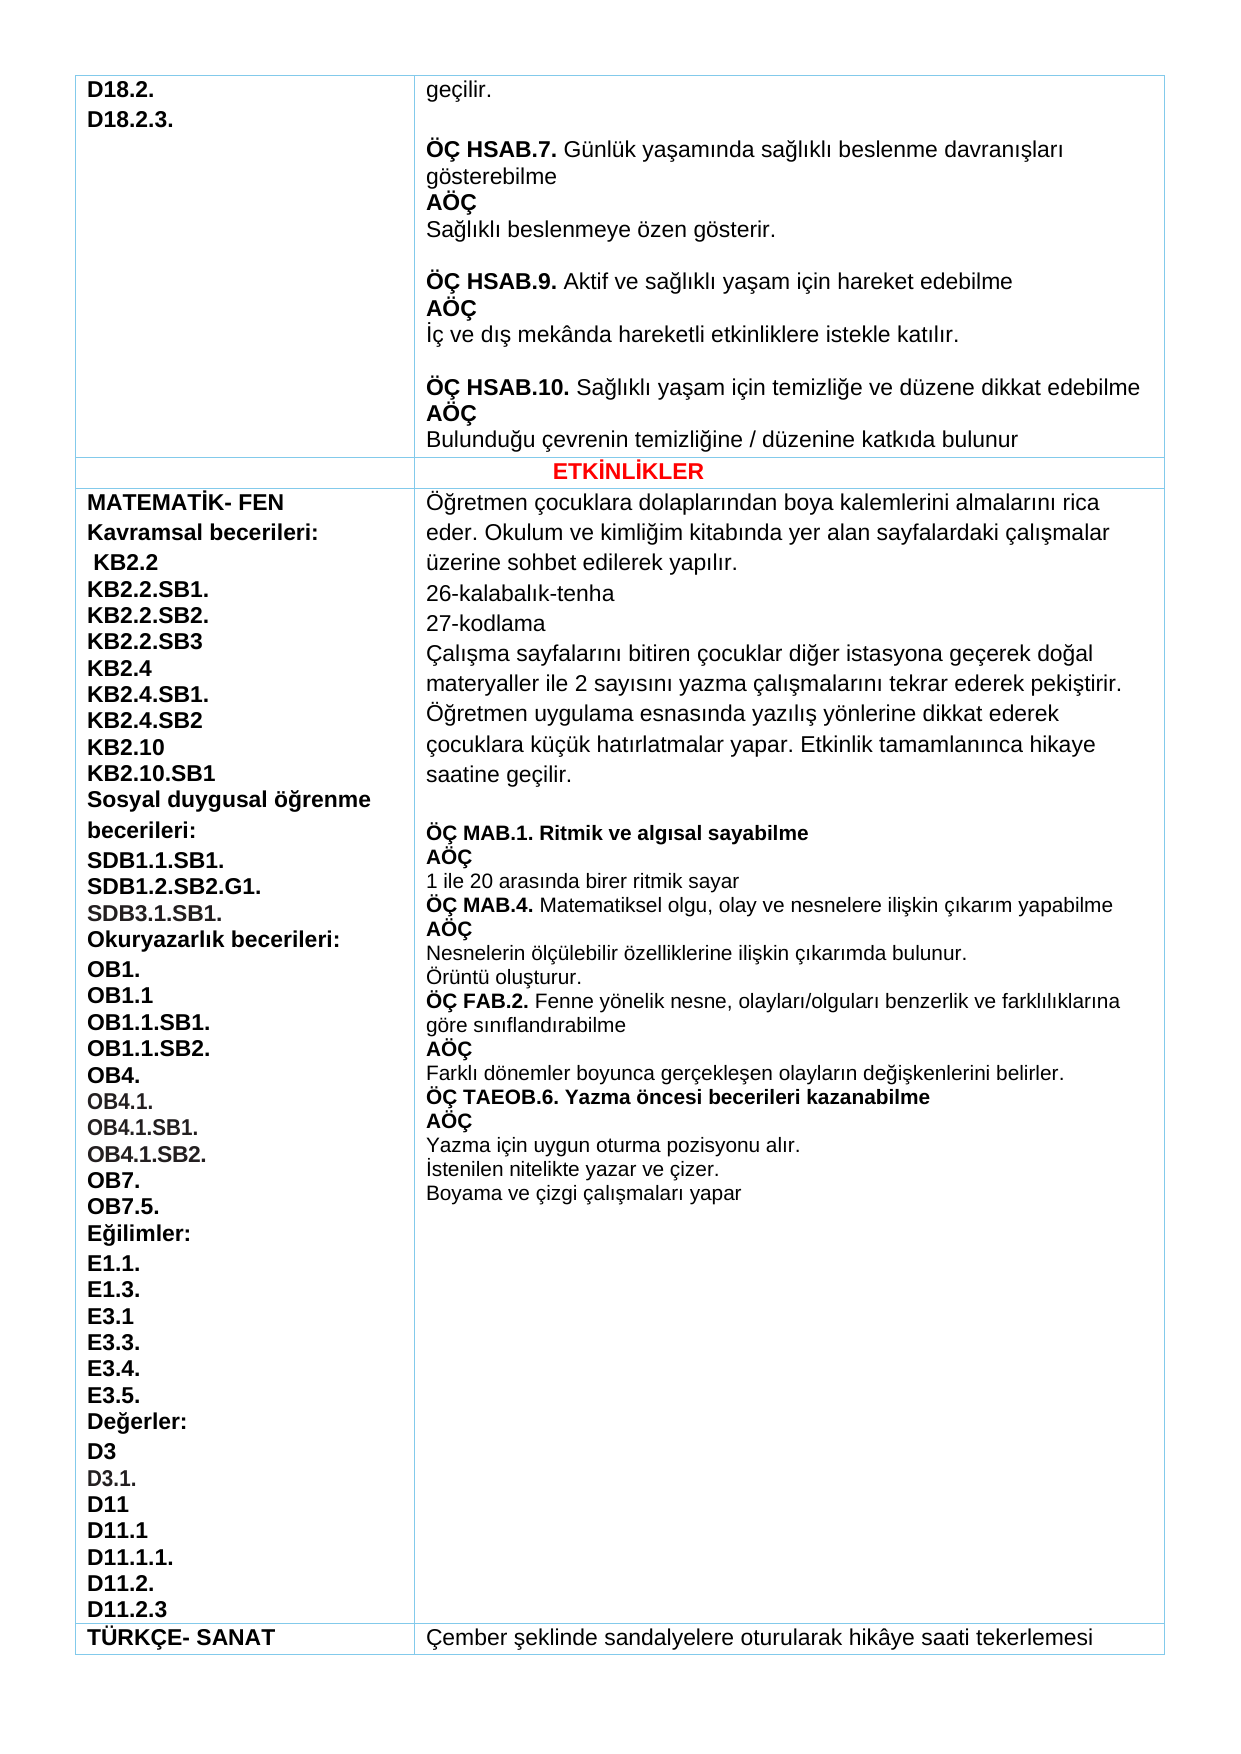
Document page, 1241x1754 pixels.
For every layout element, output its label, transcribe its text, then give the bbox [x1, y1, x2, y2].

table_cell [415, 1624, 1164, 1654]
table_cell [76, 458, 414, 488]
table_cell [415, 76, 1164, 457]
table_cell Öğretmen çocuklara dolaplarından boya kalemlerini almalarını rica eder. Okulum ve kimliğim kitabında yer alan sayfalardaki çalışmalar üzerine sohbet edilerek yapılır. 26-kalabalık-tenha 27-kodlama Çalışma sayfalarını bitiren çocuklar diğer istasyona geçerek doğal materyaller ile 2 sayısını yazma çalışmalarını tekrar ederek pekiştirir. Öğretmen uygulama esnasında yazılış yönlerine dikkat ederek çocuklara küçük hatırlatmalar yapar. Etkinlik tamamlanınca hikaye saatine geçilir. ÖÇ MAB.1. Ritmik ve algısal sayabilme AÖÇ 1 ile 20 arasında birer ritmik sayar ÖÇ MAB.4. Matematiksel olgu, olay ve nesnelere ilişkin çıkarım yapabilme AÖÇ Nesnelerin ölçülebilir özelliklerine ilişkin çıkarımda bulunur. Örüntü oluşturur. ÖÇ FAB.2. Fenne yönelik nesne, olayları/olguları benzerlik ve farklılıklarına göre sınıflandırabilme AÖÇ Farklı dönemler boyunca gerçekleşen olayların değişkenlerini belirler. ÖÇ TAEOB.6. Yazma öncesi becerileri kazanabilme AÖÇ Yazma için uygun oturma pozisyonu alır. İstenilen nitelikte yazar ve çizer. Boyama ve çizgi çalışmaları yapar [415, 489, 1164, 1623]
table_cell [76, 76, 414, 457]
table_cell MATEMATİK- FEN Kavramsal becerileri: KB2.2 KB2.2.SB1. KB2.2.SB2. KB2.2.SB3 KB2.4 KB2.4.SB1. KB2.4.SB2 KB2.10 KB2.10.SB1 Sosyal duygusal öğrenme becerileri: SDB1.1.SB1. SDB1.2.SB2.G1. SDB3.1.SB1. Okuryazarlık becerileri: OB1. OB1.1 OB1.1.SB1. OB1.1.SB2. OB4. OB4.1. OB4.1.SB1. OB4.1.SB2. OB7. OB7.5. Eğilimler: E1.1. E1.3. E3.1 E3.3. E3.4. E3.5. Değerler: D3 D3.1. D11 D11.1 D11.1.1. D11.2. D11.2.3 [76, 489, 414, 1623]
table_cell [76, 1624, 414, 1654]
table_cell ETKİNLİKLER [415, 458, 1164, 488]
